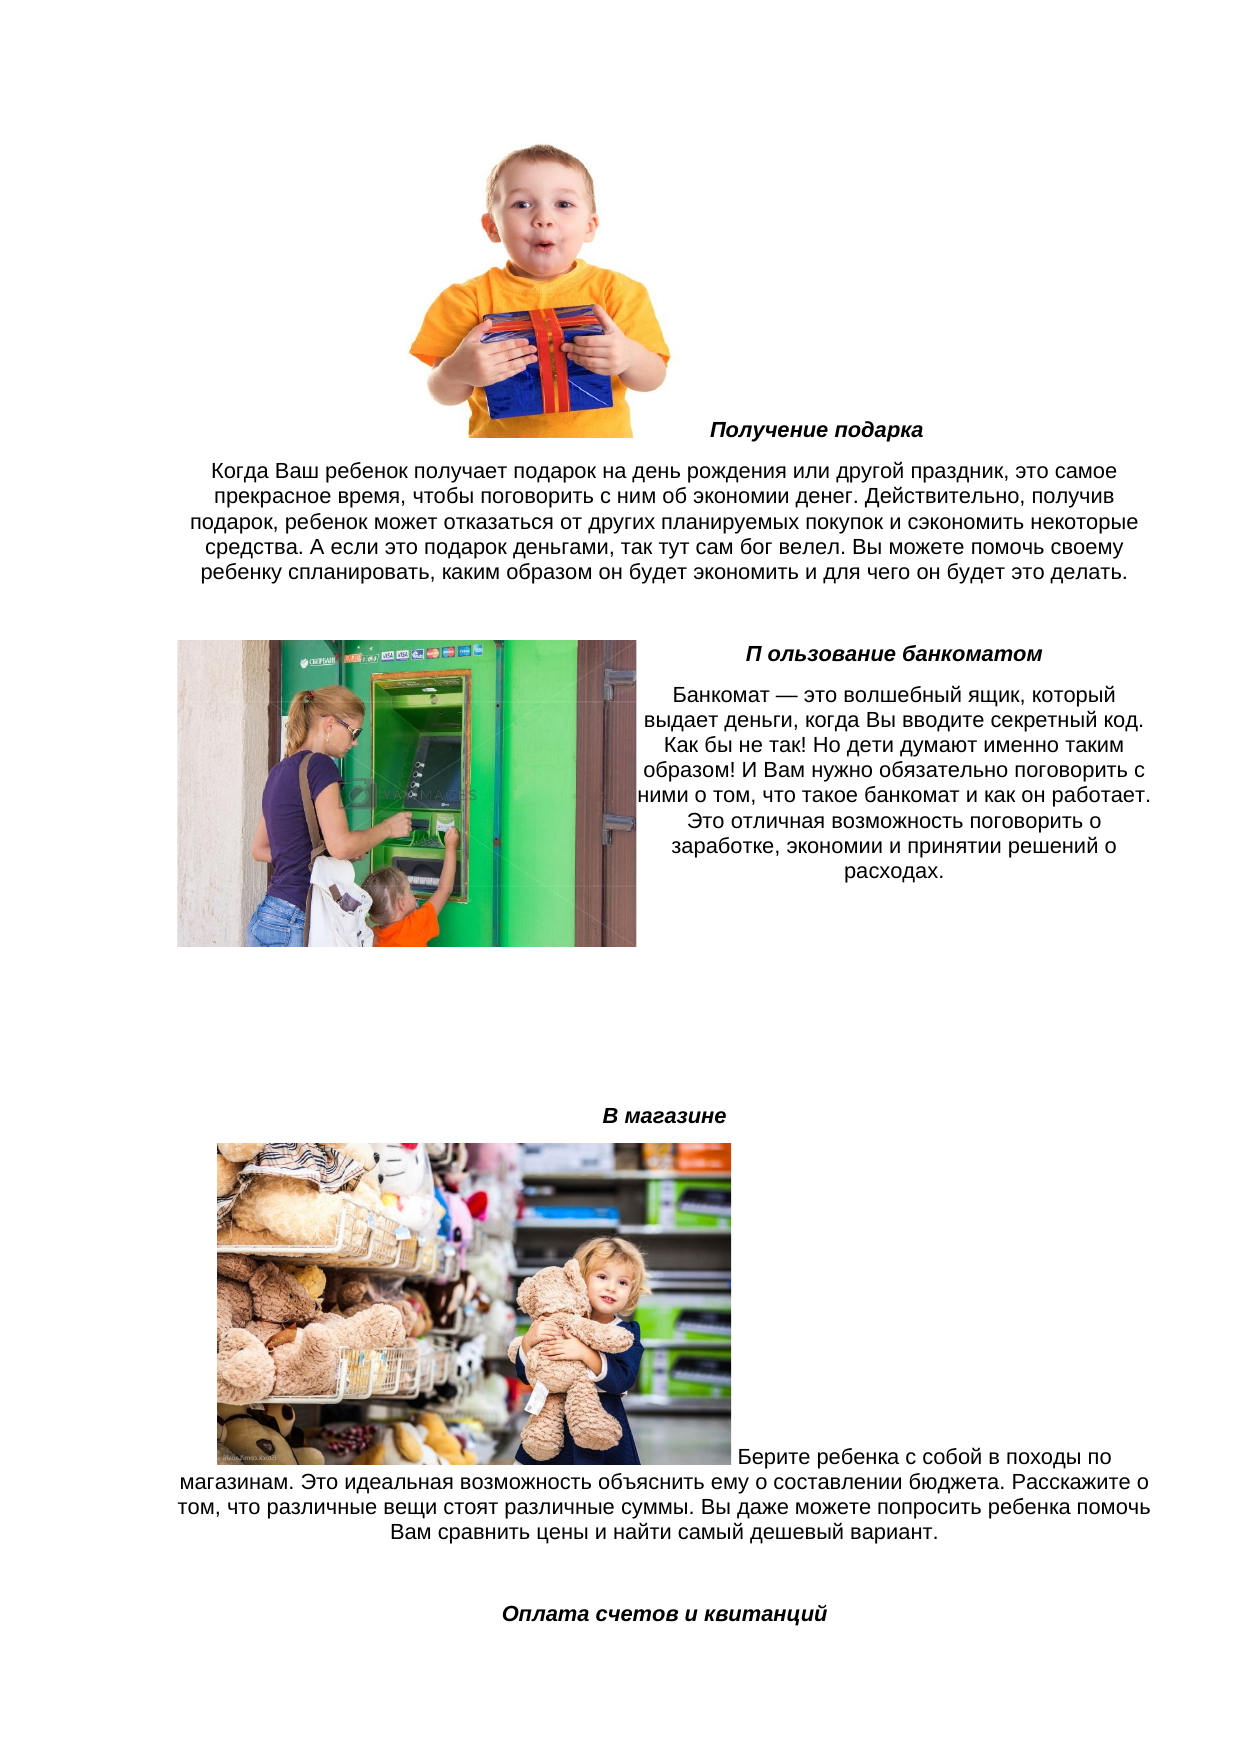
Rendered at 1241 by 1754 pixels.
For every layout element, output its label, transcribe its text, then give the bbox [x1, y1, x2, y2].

text Оплата счетов и квитанций [177, 1601, 1152, 1626]
picture [217, 1143, 732, 1465]
text В магазине [177, 1103, 1152, 1128]
picture [405, 73, 704, 438]
text Банкомат — это волшебный ящик, который выдает деньги, когда Вы вводите секретный код. Как бы не так! Но дети думают именно таким образом! И Вам нужно обязательно поговорить с ними о том, что такое банкомат и как он работает. Это отличная возможность поговорить о заработке, экономии и принятии решений о расходах. [637, 682, 1152, 883]
text П ользование банкоматом [637, 641, 1152, 666]
picture [177, 640, 637, 947]
text Когда Ваш ребенок получает подарок на день рождения или другой праздник, это самое прекрасное время, чтобы поговорить с ним об экономии денег. Действительно, получив подарок, ребенок может отказаться от других планируемых покупок и сэкономить некоторые средства. А если это подарок деньгами, так тут сам бог велел. Вы можете помочь своему ребенку спланировать, каким образом он будет экономить и для чего он будет это делать. [177, 458, 1152, 584]
